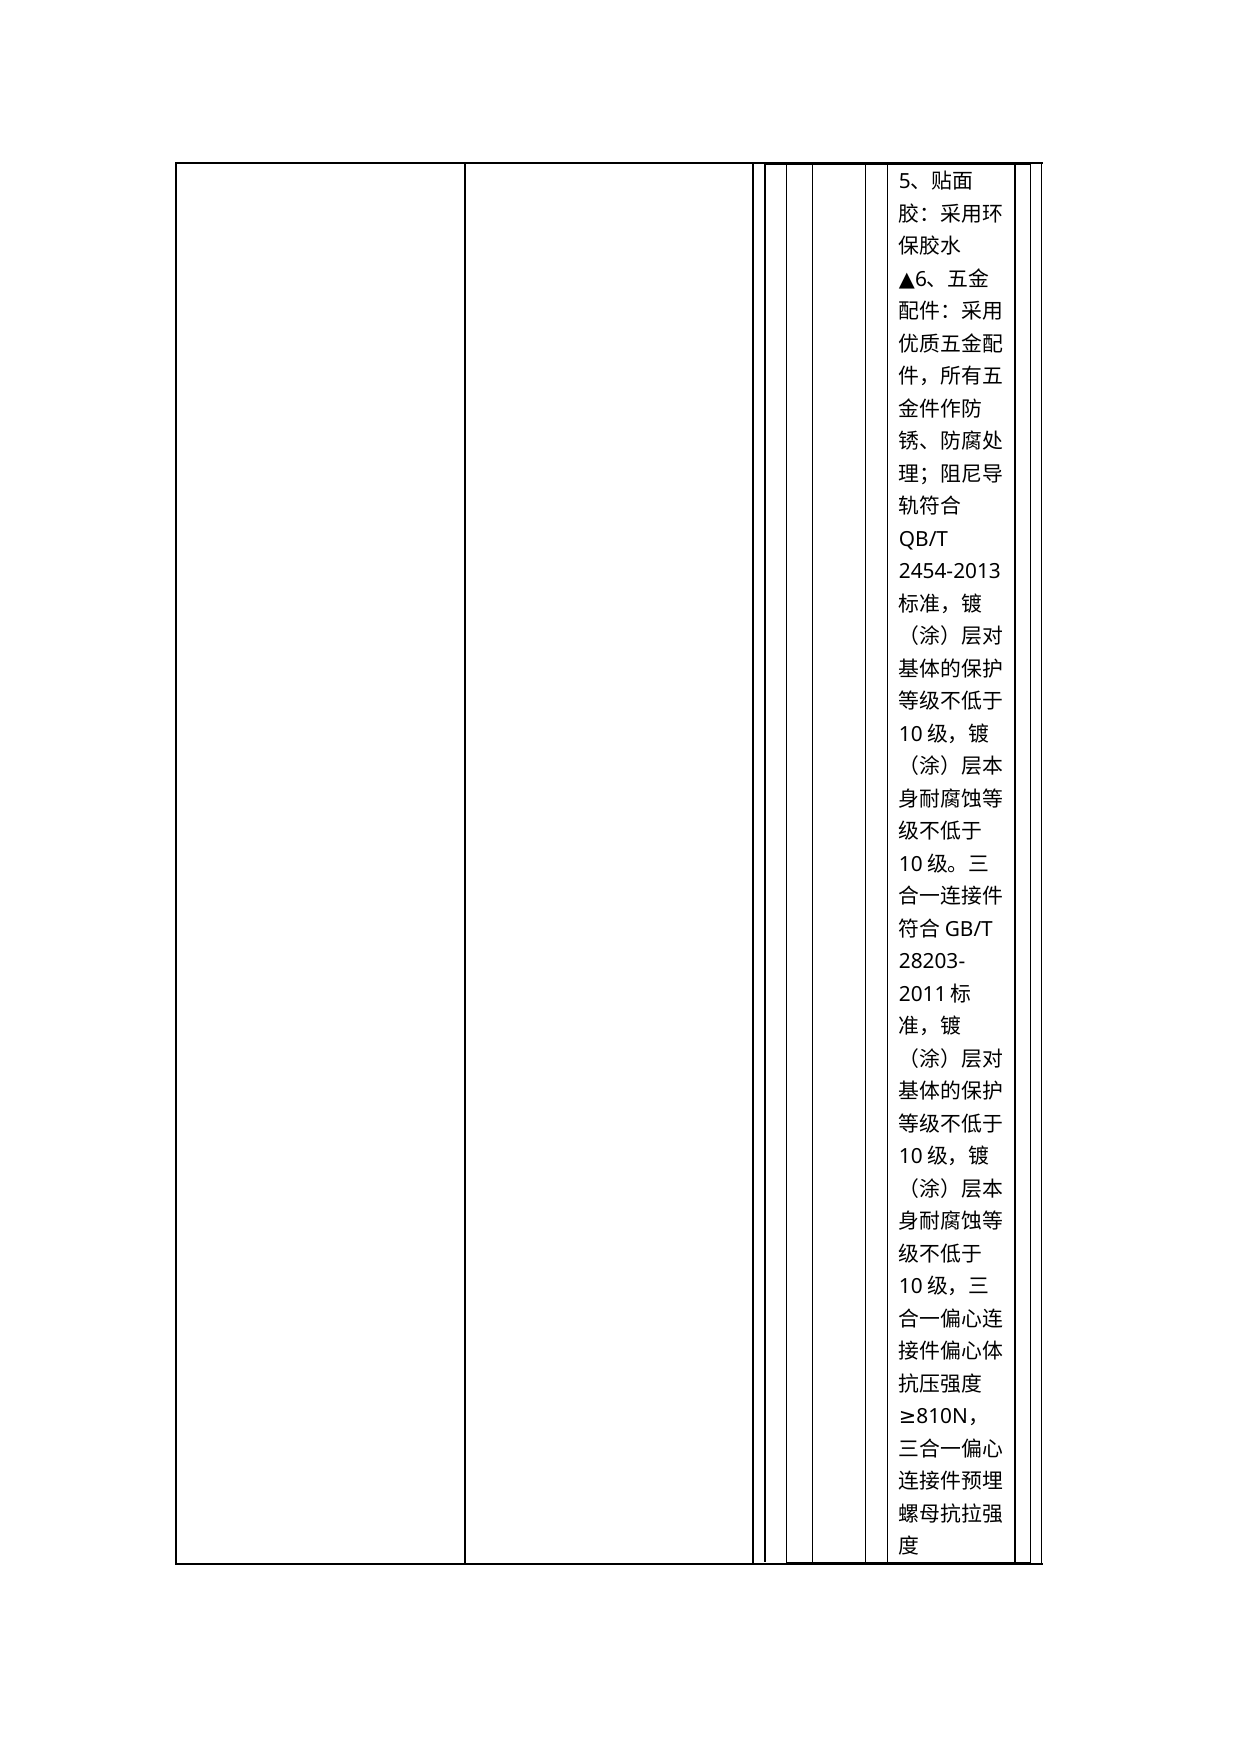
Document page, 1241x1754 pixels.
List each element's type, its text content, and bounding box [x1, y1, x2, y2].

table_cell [1031, 164, 1041, 1563]
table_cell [866, 165, 887, 1562]
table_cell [813, 165, 865, 1562]
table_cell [787, 165, 812, 1562]
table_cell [1016, 165, 1030, 1562]
table_cell 1 [177, 164, 464, 1563]
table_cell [754, 164, 786, 1563]
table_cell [888, 165, 1014, 1562]
table_cell [466, 164, 752, 1563]
